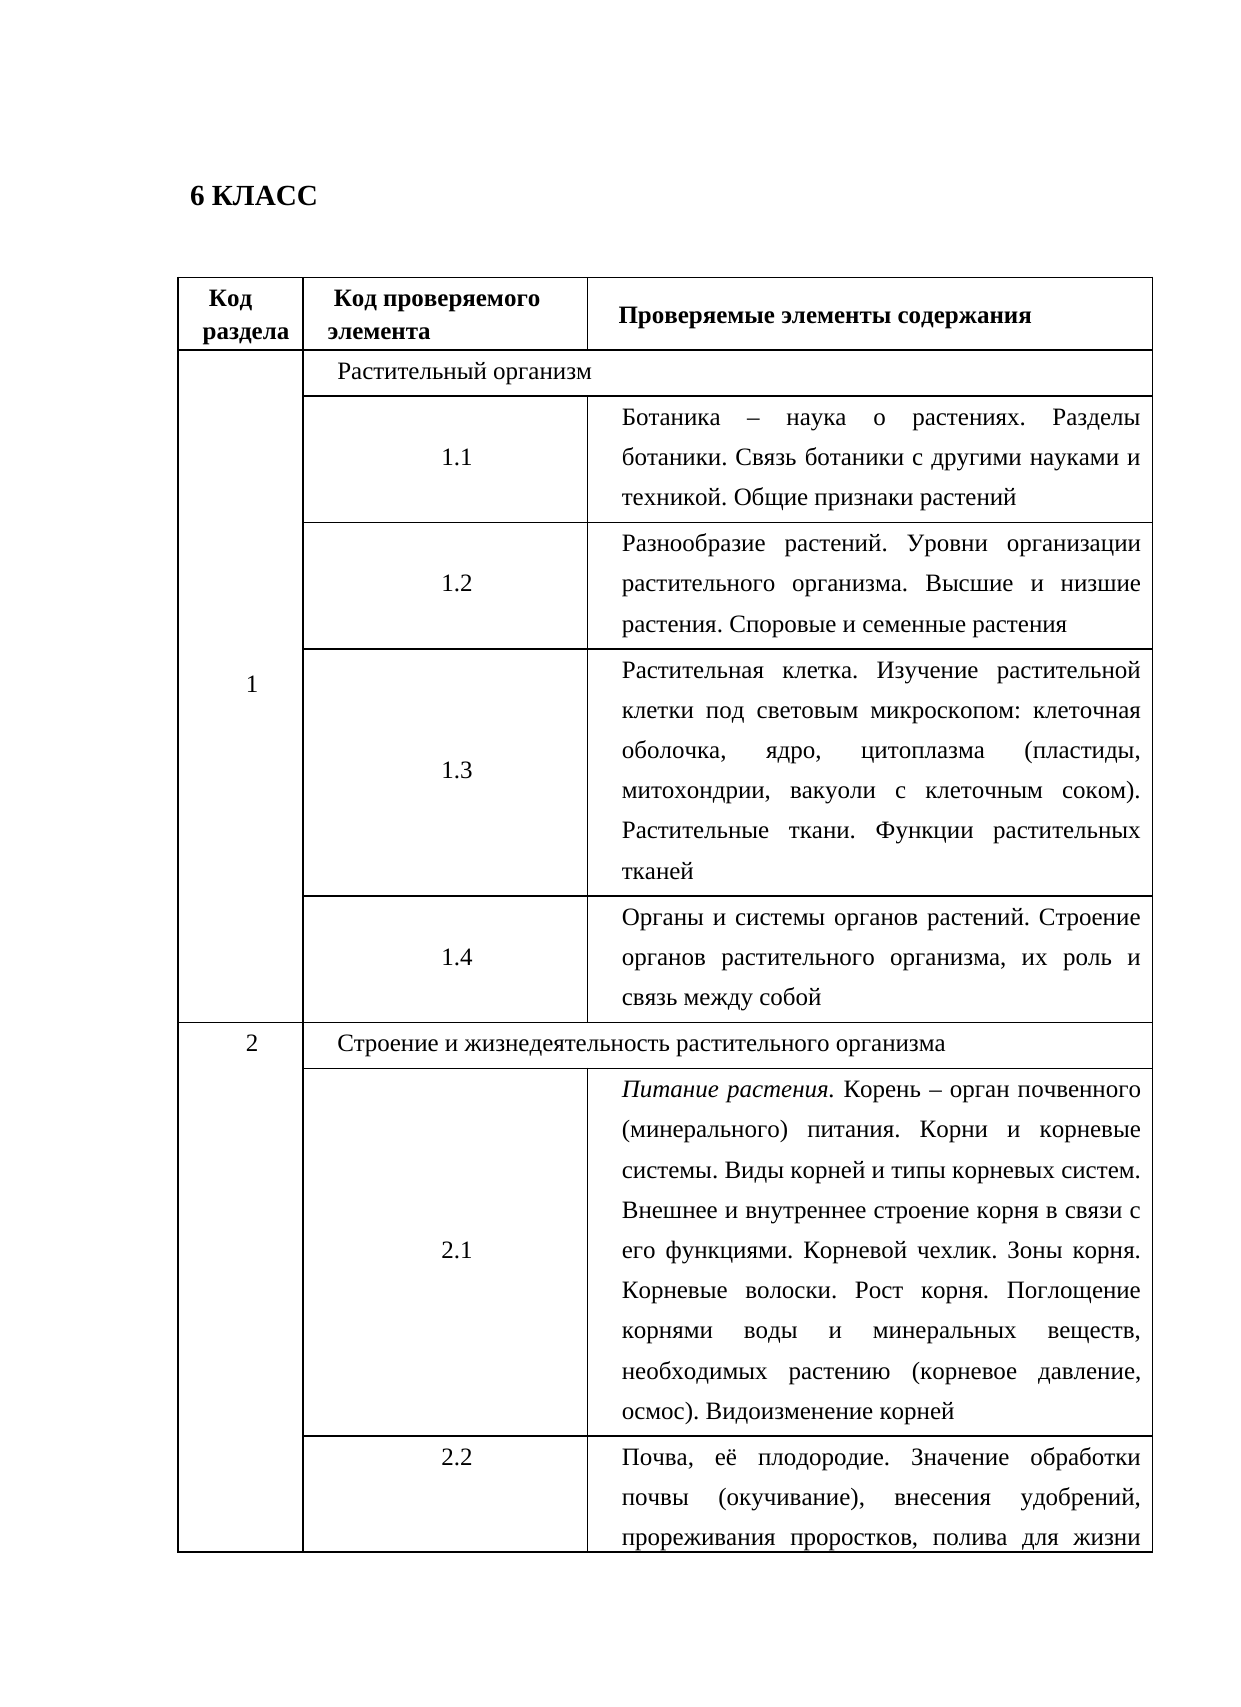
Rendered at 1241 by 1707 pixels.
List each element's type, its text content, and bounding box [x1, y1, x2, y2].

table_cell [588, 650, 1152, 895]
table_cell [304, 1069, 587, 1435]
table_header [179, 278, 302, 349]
text 6 КЛАСС [190, 178, 1152, 212]
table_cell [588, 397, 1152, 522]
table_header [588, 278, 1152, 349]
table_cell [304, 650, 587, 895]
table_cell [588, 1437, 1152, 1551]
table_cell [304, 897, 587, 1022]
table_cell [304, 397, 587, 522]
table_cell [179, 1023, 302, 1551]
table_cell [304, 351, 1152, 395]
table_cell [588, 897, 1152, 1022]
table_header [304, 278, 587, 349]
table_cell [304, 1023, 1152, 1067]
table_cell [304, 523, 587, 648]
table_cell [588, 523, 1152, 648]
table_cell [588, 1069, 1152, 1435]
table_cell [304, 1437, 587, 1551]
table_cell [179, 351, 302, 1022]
